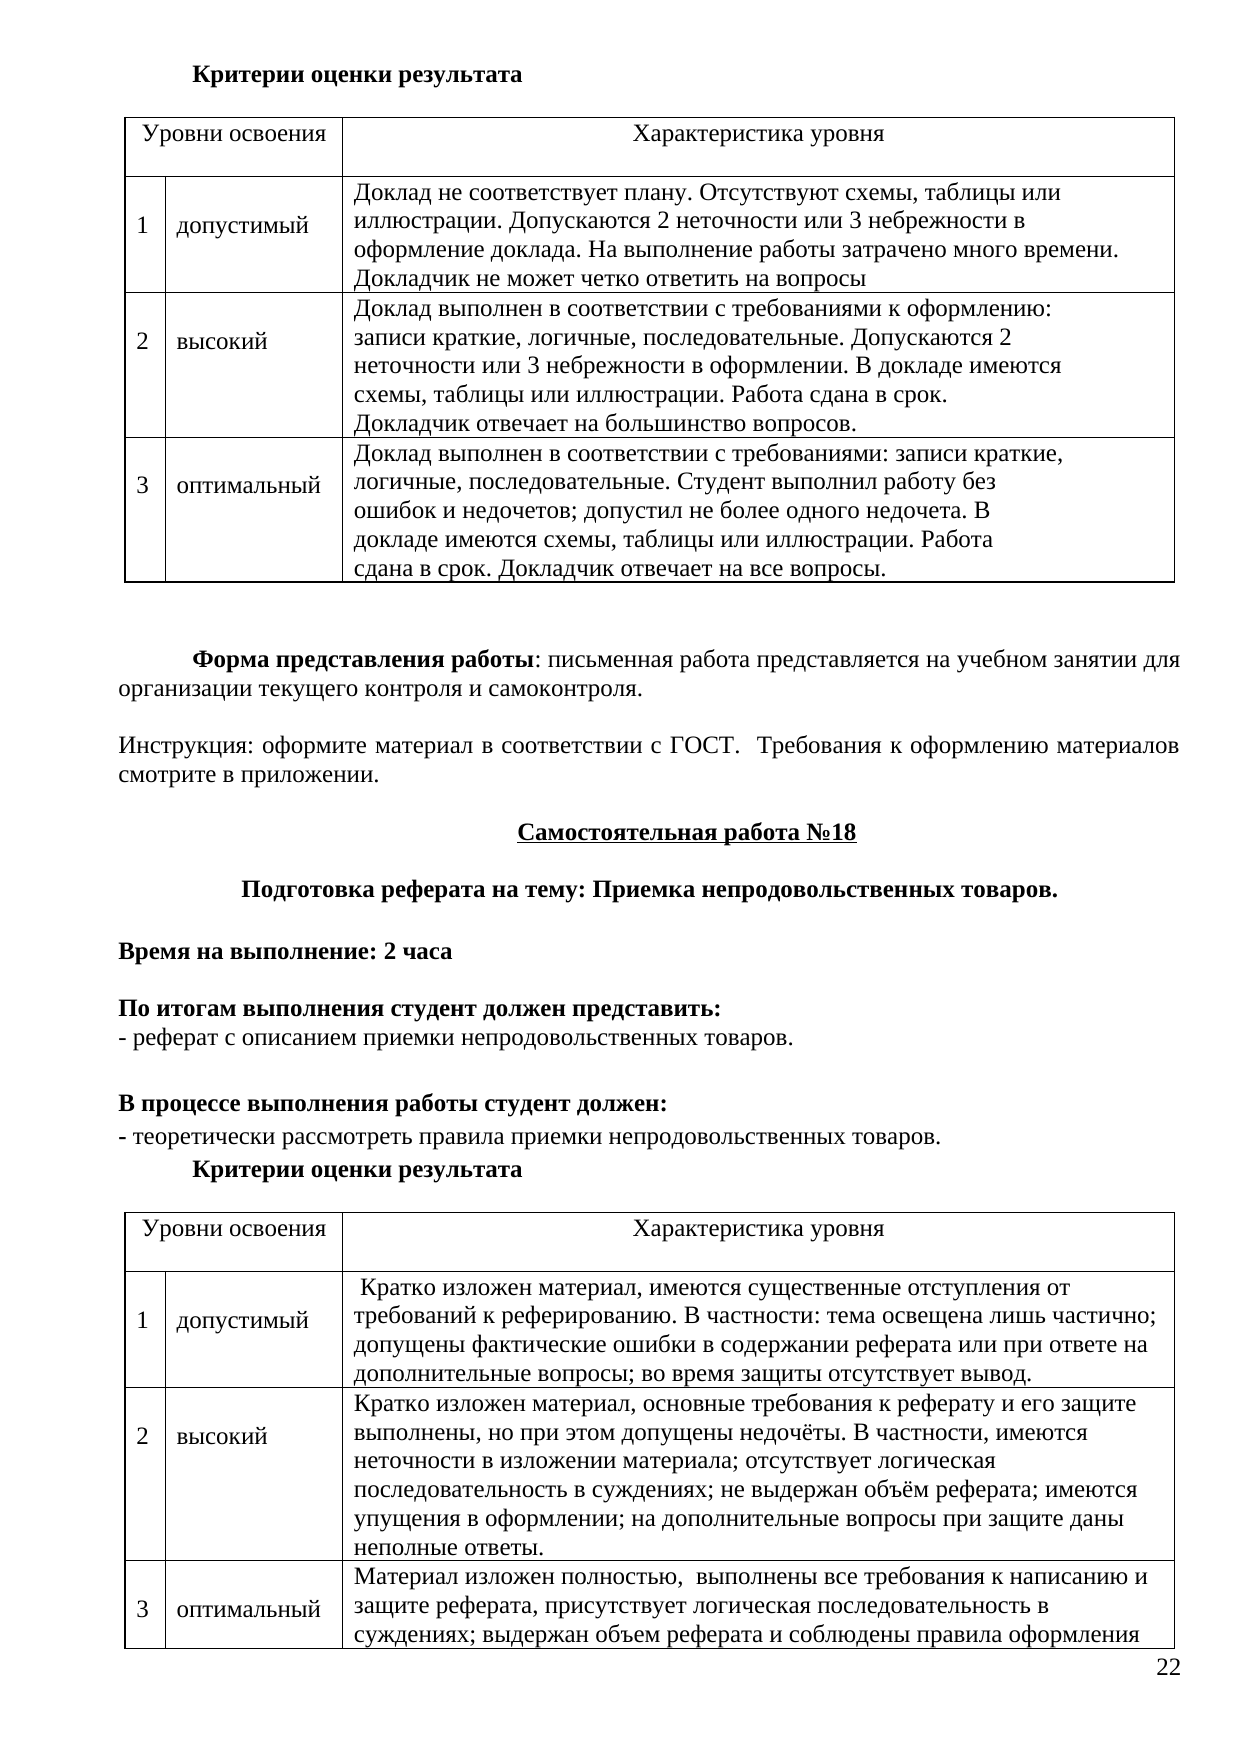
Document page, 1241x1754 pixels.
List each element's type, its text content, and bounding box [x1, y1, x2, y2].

table_cell Доклад выполнен в соответствии с требованиями: записи краткие, логичные, последовательные. Студент выполнил работу без ошибок и недочетов; допустил не более одного недочета. В докладе имеются схемы, таблицы или иллюстрации. Работа сдана в срок. Докладчик отвечает на все вопросы. [343, 438, 1174, 581]
table_header Характеристика уровня [343, 118, 1174, 176]
text Критерии оценки результата [118, 1154, 1181, 1183]
table_cell 3 [126, 1561, 165, 1648]
table_cell 2 [126, 293, 165, 437]
text По итогам выполнения студент должен представить: [118, 993, 1181, 1022]
table_cell Кратко изложен материал, основные требования к реферату и его защите выполнены, но при этом допущены недочёты. В частности, имеются неточности в изложении материала; отсутствует логическая последовательность в суждениях; не выдержан объём реферата; имеются упущения в оформлении; на дополнительные вопросы при защите даны неполные ответы. [343, 1388, 1174, 1560]
table_cell Доклад выполнен в соответствии с требованиями к оформлению: записи краткие, логичные, последовательные. Допускаются 2 неточности или 3 небрежности в оформлении. В докладе имеются схемы, таблицы или иллюстрации. Работа сдана в срок. Докладчик отвечает на большинство вопросов. [343, 293, 1174, 437]
table_header Характеристика уровня [343, 1213, 1174, 1271]
table_cell 3 [126, 438, 165, 581]
table_cell 1 [126, 1272, 165, 1387]
text Время на выполнение: 2 часа [118, 936, 1181, 965]
table_cell Кратко изложен материал, имеются существенные отступления от требований к реферированию. В частности: тема освещена лишь частично; допущены фактические ошибки в содержании реферата или при ответе на дополнительные вопросы; во время защиты отсутствует вывод. [343, 1272, 1174, 1387]
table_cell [343, 1561, 1174, 1648]
text Подготовка реферата на тему: Приемка непродовольственных товаров. [118, 874, 1181, 903]
text Критерии оценки результата [118, 59, 1181, 88]
table_header Уровни освоения [126, 1213, 342, 1271]
text - реферат с описанием приемки непродовольственных товаров. [118, 1022, 1181, 1051]
table_cell высокий [166, 293, 342, 437]
table_cell допустимый [166, 1272, 342, 1387]
text Форма представления работы: письменная работа представляется на учебном занятии для организации текущего контроля и самоконтроля. [118, 644, 1181, 702]
table_cell оптимальный [166, 438, 342, 581]
table_cell Доклад не соответствует плану. Отсутствуют схемы, таблицы или иллюстрации. Допускаются 2 неточности или 3 небрежности в оформление доклада. На выполнение работы затрачено много времени. Докладчик не может четко ответить на вопросы [343, 177, 1174, 292]
text - теоретически рассмотреть правила приемки непродовольственных товаров. [118, 1121, 1181, 1150]
table_cell допустимый [166, 177, 342, 292]
table_cell 1 [126, 177, 165, 292]
table_cell 2 [126, 1388, 165, 1560]
text Самостоятельная работа №18 [118, 817, 1181, 845]
table_cell оптимальный [166, 1561, 342, 1648]
text Инструкция: оформите материал в соответствии с ГОСТ. Требования к оформлению материалов смотрите в приложении. [118, 730, 1181, 788]
table_header Уровни освоения [126, 118, 342, 176]
text В процессе выполнения работы студент должен: [118, 1088, 1181, 1117]
table_cell высокий [166, 1388, 342, 1560]
